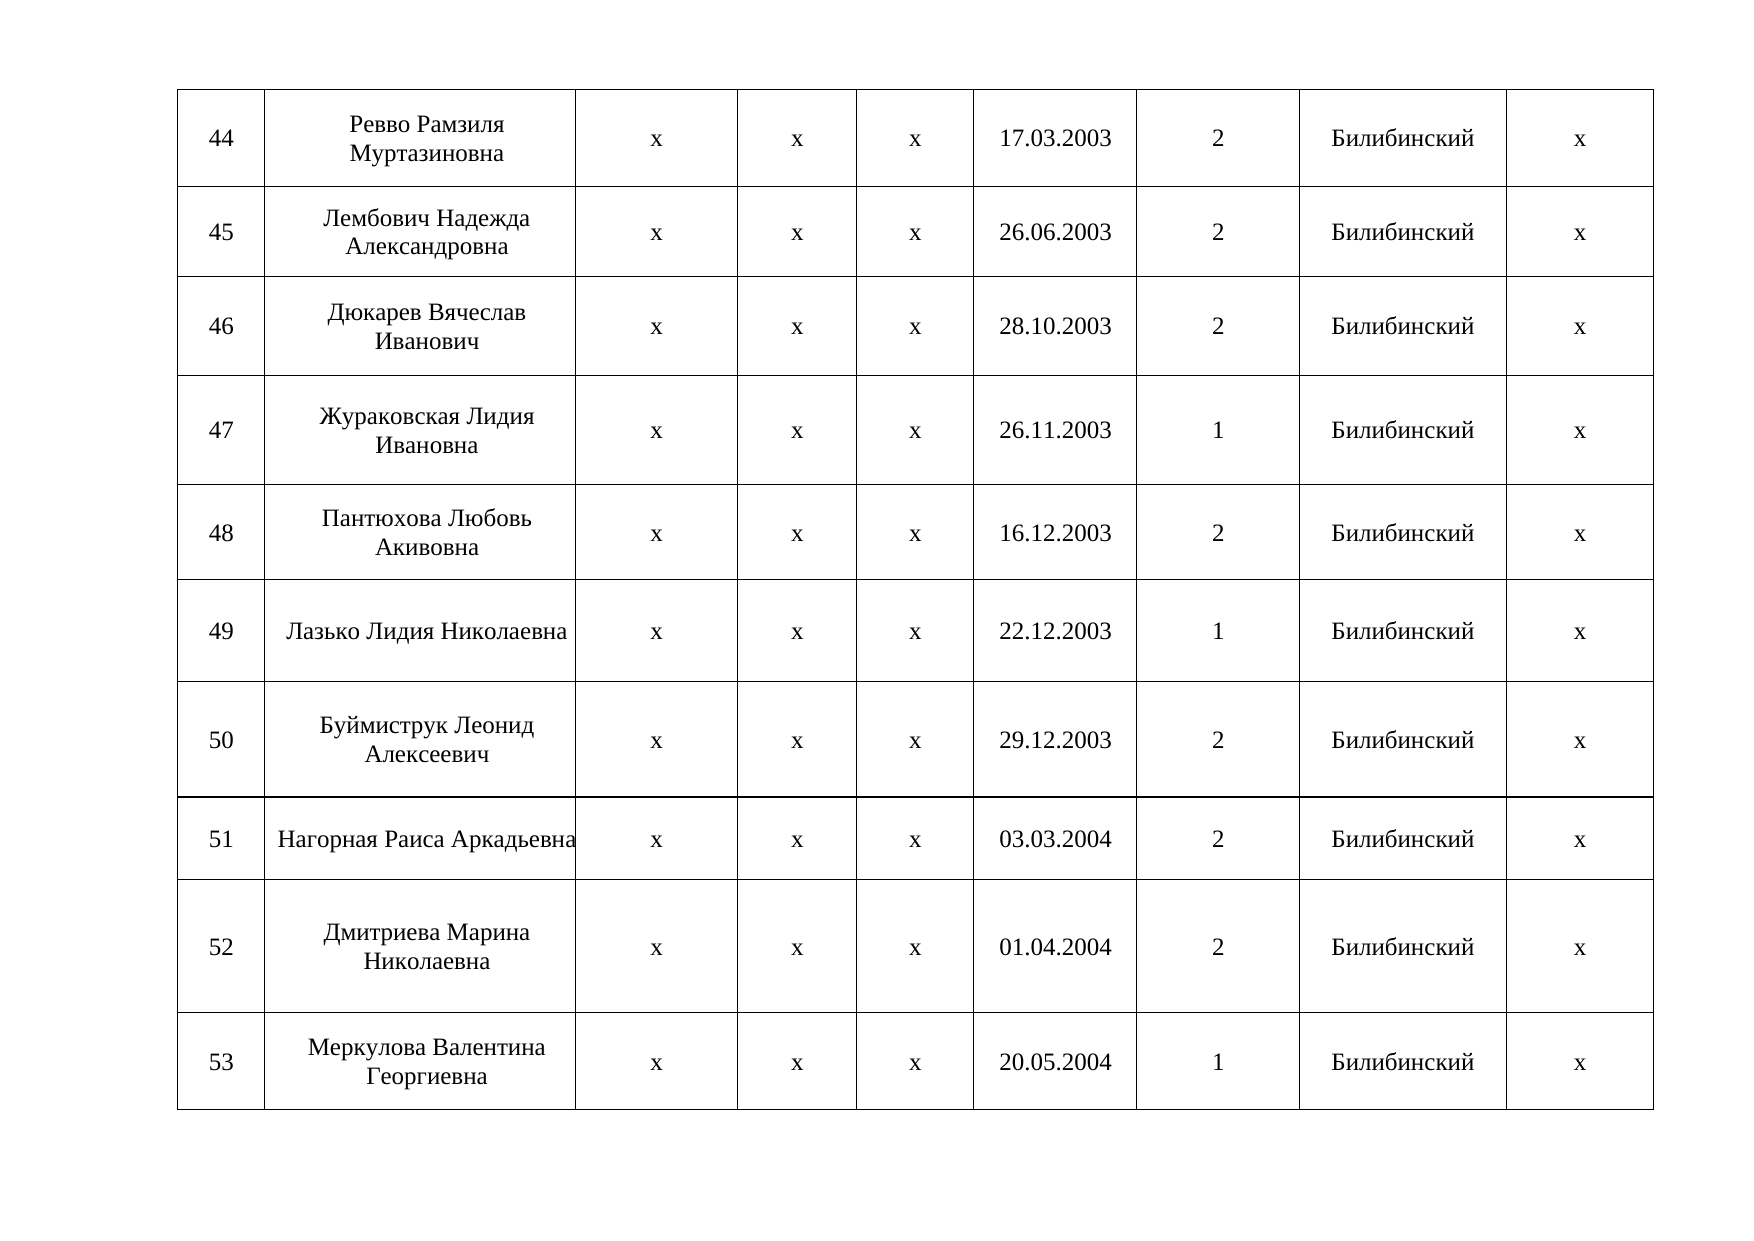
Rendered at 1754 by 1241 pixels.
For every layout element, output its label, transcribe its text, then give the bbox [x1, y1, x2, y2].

table_cell х [1507, 376, 1653, 484]
table_cell 46 [178, 277, 264, 374]
table_cell Лазько Лидия Николаевна [265, 580, 575, 681]
table_cell 01.04.2004 [974, 880, 1136, 1012]
table_cell х [1507, 682, 1653, 796]
table_cell х [576, 580, 737, 681]
table_cell 26.06.2003 [974, 187, 1136, 276]
table_cell х [857, 277, 973, 374]
table_cell Билибинский [1300, 880, 1506, 1012]
table_cell х [738, 880, 856, 1012]
table_cell х [857, 485, 973, 579]
table_cell х [857, 798, 973, 879]
table_cell Пантюхова Любовь Акивовна [265, 485, 575, 579]
table_cell х [857, 1013, 973, 1109]
table_cell Билибинский [1300, 580, 1506, 681]
table_cell х [738, 682, 856, 796]
table_cell 2 [1137, 682, 1299, 796]
table_cell 53 [178, 1013, 264, 1109]
table_cell х [738, 580, 856, 681]
table_cell 48 [178, 485, 264, 579]
table_cell х [576, 90, 737, 186]
table_cell х [576, 1013, 737, 1109]
table_cell 50 [178, 682, 264, 796]
table_cell Меркулова Валентина Георгиевна [265, 1013, 575, 1109]
table_cell 44 [178, 90, 264, 186]
table_cell 2 [1137, 90, 1299, 186]
table_cell Билибинский [1300, 1013, 1506, 1109]
table_cell Билибинский [1300, 798, 1506, 879]
table_cell 1 [1137, 580, 1299, 681]
table_cell 1 [1137, 376, 1299, 484]
table_cell Нагорная Раиса Аркадьевна [265, 798, 575, 879]
table_cell 2 [1137, 880, 1299, 1012]
table_cell 51 [178, 798, 264, 879]
table_cell 2 [1137, 798, 1299, 879]
table_cell х [1507, 580, 1653, 681]
table_cell х [738, 376, 856, 484]
table_cell х [1507, 187, 1653, 276]
table_cell х [1507, 1013, 1653, 1109]
table_cell х [738, 277, 856, 374]
table_cell 20.05.2004 [974, 1013, 1136, 1109]
table_cell 2 [1137, 485, 1299, 579]
table_cell 1 [1137, 1013, 1299, 1109]
table_cell х [738, 798, 856, 879]
table_cell х [1507, 880, 1653, 1012]
table_cell 26.11.2003 [974, 376, 1136, 484]
table_cell Дюкарев Вячеслав Иванович [265, 277, 575, 374]
table_cell Билибинский [1300, 277, 1506, 374]
table_cell х [1507, 485, 1653, 579]
table_cell х [576, 376, 737, 484]
table_cell х [738, 90, 856, 186]
table_cell х [576, 277, 737, 374]
table_cell х [576, 798, 737, 879]
table_cell Билибинский [1300, 682, 1506, 796]
table_cell 29.12.2003 [974, 682, 1136, 796]
table_cell х [857, 880, 973, 1012]
table_cell х [576, 880, 737, 1012]
table_cell 47 [178, 376, 264, 484]
table_cell х [857, 580, 973, 681]
table_cell 03.03.2004 [974, 798, 1136, 879]
table_cell 2 [1137, 187, 1299, 276]
table_cell 52 [178, 880, 264, 1012]
table_cell Дмитриева Марина Николаевна [265, 880, 575, 1012]
table_cell х [576, 187, 737, 276]
table_cell 22.12.2003 [974, 580, 1136, 681]
table_cell 2 [1137, 277, 1299, 374]
table_cell 49 [178, 580, 264, 681]
table_cell Жураковская Лидия Ивановна [265, 376, 575, 484]
table_cell х [857, 682, 973, 796]
table_cell 16.12.2003 [974, 485, 1136, 579]
table_cell Лембович Надежда Александровна [265, 187, 575, 276]
table_cell х [857, 376, 973, 484]
table_cell 28.10.2003 [974, 277, 1136, 374]
table_cell 17.03.2003 [974, 90, 1136, 186]
table_cell 45 [178, 187, 264, 276]
table_cell х [738, 1013, 856, 1109]
table_cell х [576, 682, 737, 796]
table_cell х [738, 187, 856, 276]
table_cell х [576, 485, 737, 579]
table_cell Буймиструк Леонид Алексеевич [265, 682, 575, 796]
table_cell Билибинский [1300, 376, 1506, 484]
table_cell Билибинский [1300, 187, 1506, 276]
table_cell х [1507, 798, 1653, 879]
table_cell Ревво Рамзиля Муртазиновна [265, 90, 575, 186]
table_cell Билибинский [1300, 90, 1506, 186]
table_cell х [738, 485, 856, 579]
table_cell х [857, 90, 973, 186]
table_cell х [1507, 277, 1653, 374]
table_cell х [857, 187, 973, 276]
table_cell х [1507, 90, 1653, 186]
table_cell Билибинский [1300, 485, 1506, 579]
